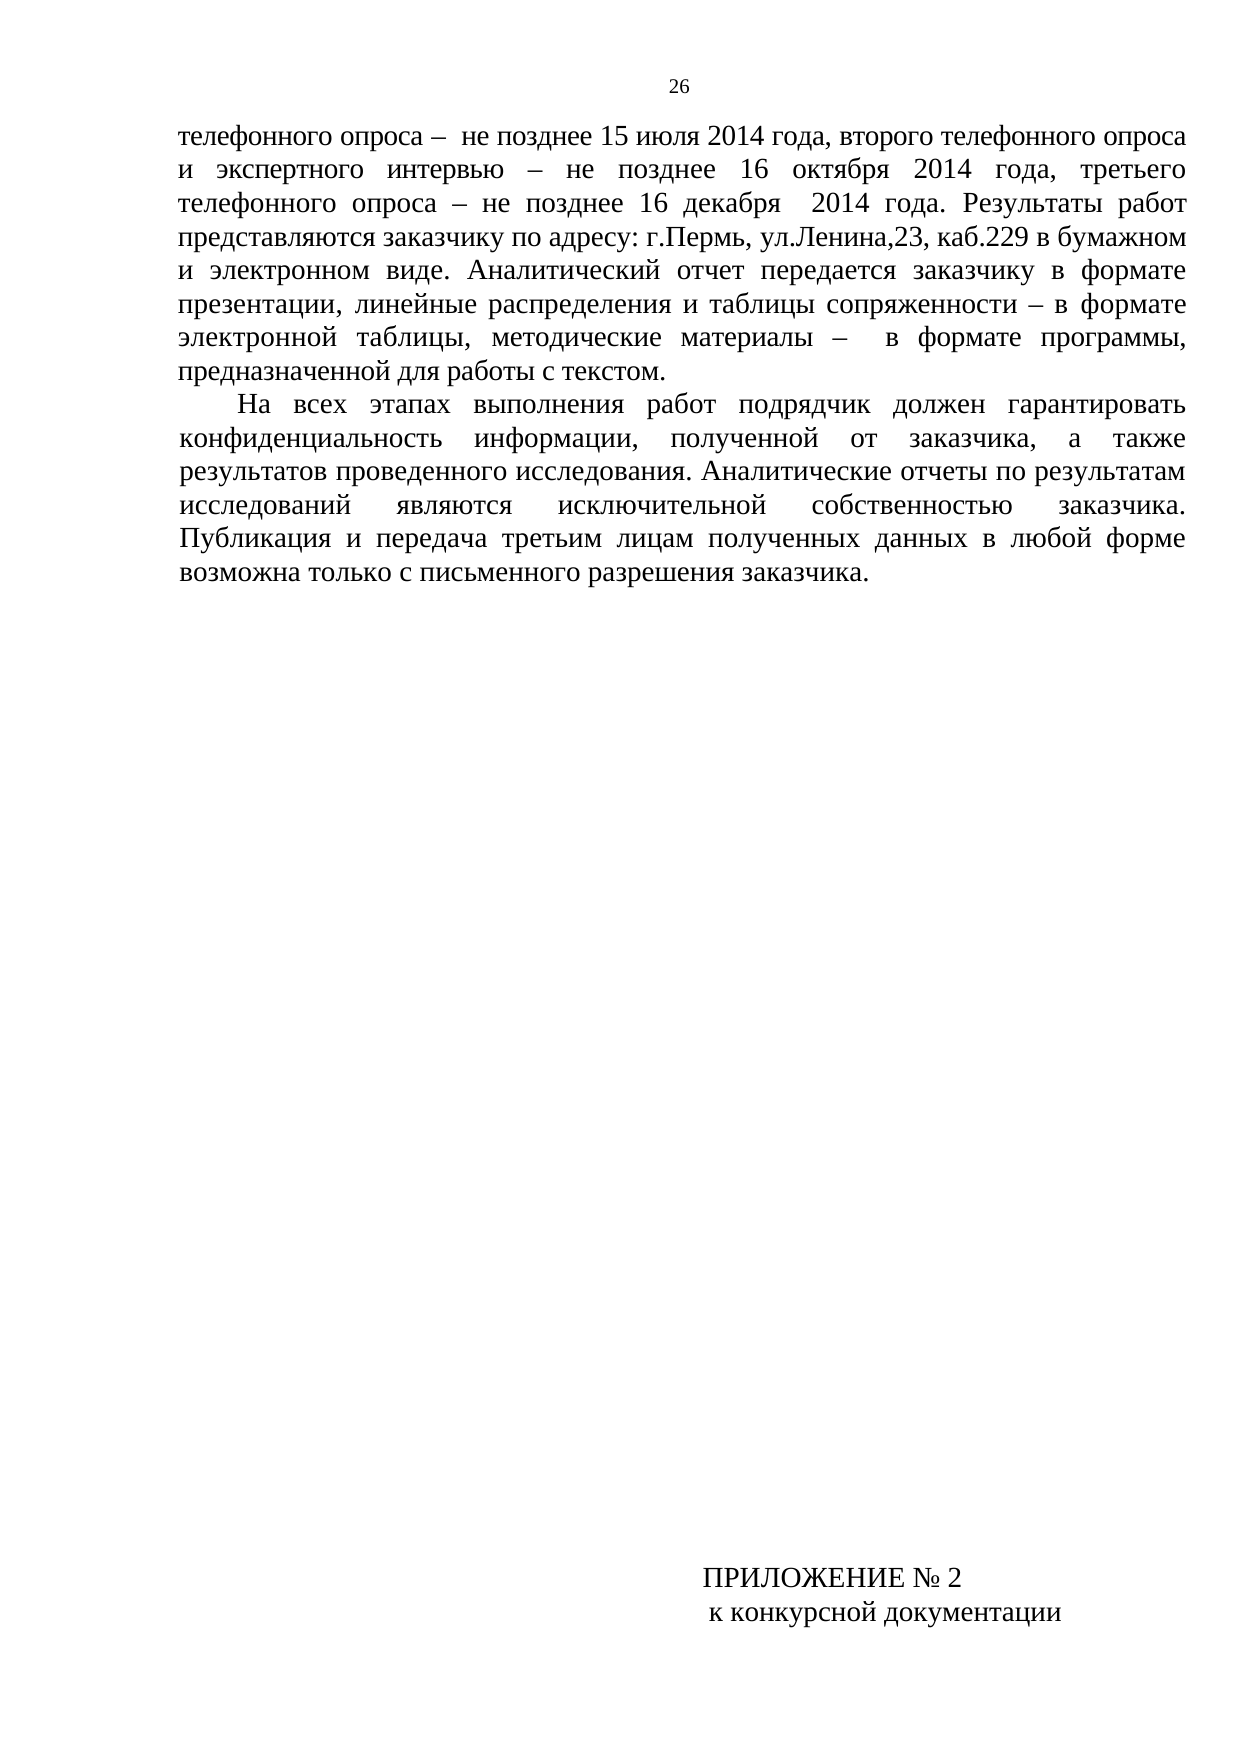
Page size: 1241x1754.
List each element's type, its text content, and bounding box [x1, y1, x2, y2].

text ПРИЛОЖЕНИЕ № 2 [177, 1560, 1181, 1594]
text На всех этапах выполнения работ подрядчик должен гарантировать конфиденциальность информации, полученной от заказчика, а также результатов проведенного исследования. Аналитические отчеты по результатам исследований являются исключительной собственностью заказчика. Публикация и передача третьим лицам полученных данных в любой форме возможна только с письменного разрешения заказчика. [179, 386, 1187, 588]
text к конкурсной документации [177, 1594, 1181, 1627]
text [178, 118, 1187, 386]
